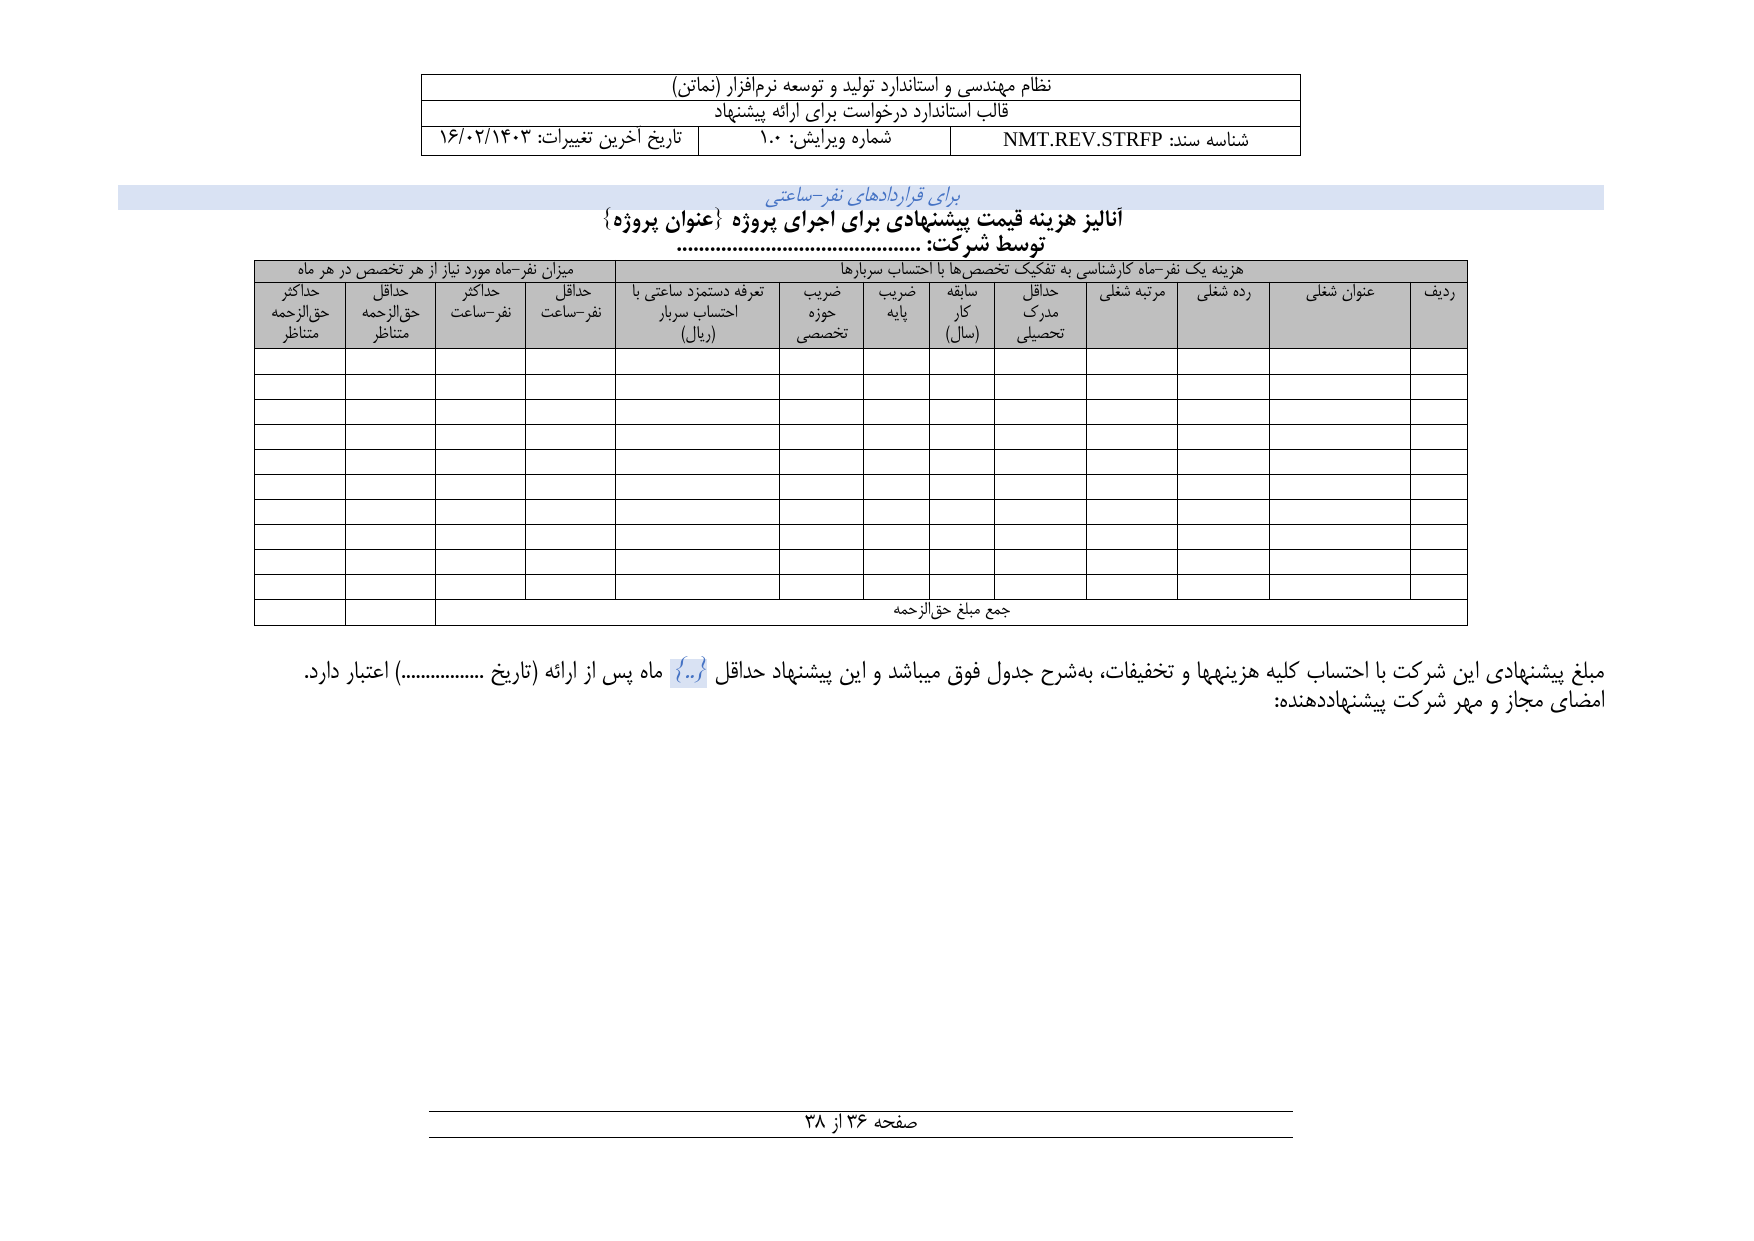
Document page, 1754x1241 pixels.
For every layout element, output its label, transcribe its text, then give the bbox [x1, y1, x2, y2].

table_cell [1178, 400, 1269, 424]
table_cell [255, 400, 345, 424]
table_cell [255, 525, 345, 549]
table_cell [930, 349, 994, 373]
table_cell [864, 525, 929, 549]
table_cell [346, 349, 435, 373]
table_cell [1178, 349, 1269, 373]
table_cell [930, 550, 994, 574]
table_cell [346, 525, 435, 549]
table_cell [526, 349, 615, 373]
table_cell [995, 400, 1086, 424]
table_cell [526, 425, 615, 449]
table_cell [436, 500, 525, 524]
table_cell [930, 400, 994, 424]
table_cell [616, 550, 779, 574]
table_cell [930, 475, 994, 499]
table_cell [1411, 525, 1467, 549]
table_cell [780, 375, 863, 398]
table_cell [616, 475, 779, 499]
table_cell [1411, 550, 1467, 574]
table_cell [1087, 550, 1177, 574]
table_cell ردیف [1411, 283, 1467, 348]
table_cell [1270, 575, 1410, 599]
table_cell [346, 425, 435, 449]
table_cell [255, 500, 345, 524]
table_cell [1411, 425, 1467, 449]
table_cell [1087, 450, 1177, 474]
table_cell [1411, 575, 1467, 599]
table_cell [616, 425, 779, 449]
table_cell [346, 550, 435, 574]
table_cell [616, 450, 779, 474]
table_cell [1178, 550, 1269, 574]
table_cell [346, 575, 435, 599]
table_cell [930, 575, 994, 599]
table_cell [864, 425, 929, 449]
table_cell [1087, 500, 1177, 524]
title مبلغ پیشنهادی این شرکت با احتساب کلیه هزینهها و تخفیفات، به‌شرح جدول فوق میباشد و این پیشنهاد حداقل {..} ماه پس از ارائه (تاریخ .................) اعتبار دارد. [118, 659, 670, 688]
title مبلغ پیشنهادی این شرکت با احتساب کلیه هزینهها و تخفیفات، به‌شرح جدول فوق میباشد و این پیشنهاد حداقل {..} ماه پس از ارائه (تاریخ .................) اعتبار دارد. [707, 659, 1604, 688]
table_cell [1178, 500, 1269, 524]
table_cell [616, 375, 779, 398]
table_cell [864, 375, 929, 398]
table_cell ضریب حوزه تخصصی [780, 283, 863, 348]
table_cell [1270, 375, 1410, 398]
table_cell [526, 575, 615, 599]
table_cell [780, 575, 863, 599]
table_cell [526, 550, 615, 574]
table_cell [1178, 575, 1269, 599]
table_cell رده شغلی [1178, 283, 1269, 348]
table_cell [1178, 475, 1269, 499]
table_cell [255, 475, 345, 499]
table_cell [1178, 525, 1269, 549]
table_cell [436, 575, 525, 599]
table_cell [526, 475, 615, 499]
table_cell [995, 475, 1086, 499]
table_cell [346, 500, 435, 524]
table_cell [346, 600, 435, 624]
table_cell عنوان شغلی [1270, 283, 1410, 348]
table_cell [995, 525, 1086, 549]
table_cell [616, 525, 779, 549]
table_cell [436, 525, 525, 549]
table_cell [1087, 400, 1177, 424]
table_cell [1087, 375, 1177, 398]
table_cell [864, 575, 929, 599]
table_cell [1270, 349, 1410, 373]
table_cell [346, 475, 435, 499]
table_cell [616, 500, 779, 524]
table_cell [930, 500, 994, 524]
table_cell [1270, 550, 1410, 574]
table_cell [995, 425, 1086, 449]
table_cell [930, 525, 994, 549]
table_cell [436, 450, 525, 474]
table_cell [995, 450, 1086, 474]
table_cell [255, 349, 345, 373]
table_cell سابقه کار (سال) [930, 283, 994, 348]
table_cell [255, 425, 345, 449]
table_cell [995, 349, 1086, 373]
table_header میزان نفر-ماه مورد نیاز از هر تخصص در هر ماه [255, 261, 615, 282]
table_cell [526, 525, 615, 549]
table_cell [436, 550, 525, 574]
table_cell [780, 349, 863, 373]
table_cell [255, 600, 345, 624]
table_cell [436, 375, 525, 398]
table_cell [780, 525, 863, 549]
table_cell [436, 349, 525, 373]
table_cell [346, 450, 435, 474]
table_cell [1270, 450, 1410, 474]
table_cell [1087, 349, 1177, 373]
table_cell [1087, 475, 1177, 499]
table_header هزینه یک نفر-ماه کارشناسی به تفکیک تخصص‌ها با احتساب سربارها [616, 261, 1467, 282]
table_cell [864, 500, 929, 524]
table_cell [780, 450, 863, 474]
table_cell [780, 500, 863, 524]
table_cell [1178, 425, 1269, 449]
table_cell [995, 375, 1086, 398]
table_cell [995, 575, 1086, 599]
table_cell [1411, 375, 1467, 398]
table_cell [255, 375, 345, 398]
table_cell [1270, 425, 1410, 449]
table_cell [1178, 375, 1269, 398]
table_cell [1411, 400, 1467, 424]
table_cell [346, 400, 435, 424]
table_cell جمع مبلغ حق‌الزحمه [436, 600, 1467, 624]
table_cell [1087, 575, 1177, 599]
table_cell [930, 450, 994, 474]
table_cell [864, 450, 929, 474]
table_cell [526, 450, 615, 474]
table_cell [436, 400, 525, 424]
table_cell [1411, 500, 1467, 524]
table_cell [1411, 475, 1467, 499]
table_cell [346, 375, 435, 398]
table_cell [526, 375, 615, 398]
table_cell [1270, 400, 1410, 424]
table_cell حداکثر نفر-ساعت [436, 283, 525, 348]
table_cell [526, 500, 615, 524]
table_cell [995, 500, 1086, 524]
table_cell [255, 575, 345, 599]
table_cell [526, 400, 615, 424]
table_cell [780, 550, 863, 574]
table_cell [930, 425, 994, 449]
table_cell [1087, 525, 1177, 549]
table_cell [1270, 500, 1410, 524]
table_cell حداقل مدرک تحصیلی [995, 283, 1086, 348]
table_cell [436, 425, 525, 449]
table_cell [436, 475, 525, 499]
table_cell [864, 349, 929, 373]
table_cell [616, 349, 779, 373]
table_cell حداکثر حق‌الزحمه متناظر [255, 283, 345, 348]
table_cell [616, 400, 779, 424]
table_cell [780, 475, 863, 499]
table_cell [1087, 425, 1177, 449]
table_cell [864, 475, 929, 499]
table_cell [616, 575, 779, 599]
table_cell حداقل نفر-ساعت [526, 283, 615, 348]
table_cell [780, 425, 863, 449]
table_cell [1270, 475, 1410, 499]
table_cell [930, 375, 994, 398]
table_cell [255, 550, 345, 574]
table_cell [1178, 450, 1269, 474]
table_cell [995, 550, 1086, 574]
table_cell مرتبه شغلی [1087, 283, 1177, 348]
table_cell [255, 450, 345, 474]
table_cell [1411, 450, 1467, 474]
table_cell ضریب پایه [864, 283, 929, 348]
table_cell تعرفه دستمزد ساعتی با احتساب سربار (ریال) [616, 283, 779, 348]
title امضای مجاز و مهر شرکت پیشنهاددهنده: [118, 688, 1604, 717]
title آنالیز هزینه قیمت پیشنهادی برای اجرای پروژه {عنوان پروژه} [118, 210, 1604, 235]
table_cell [864, 550, 929, 574]
table_cell [864, 400, 929, 424]
table_cell حداقل حق‌الزحمه متناظر [346, 283, 435, 348]
table_cell [1411, 349, 1467, 373]
title برای قراردادهای نفر-ساعتی [118, 185, 1604, 210]
title توسط شرکت: ............................................ [118, 235, 1604, 260]
table_cell [780, 400, 863, 424]
table_cell [1270, 525, 1410, 549]
